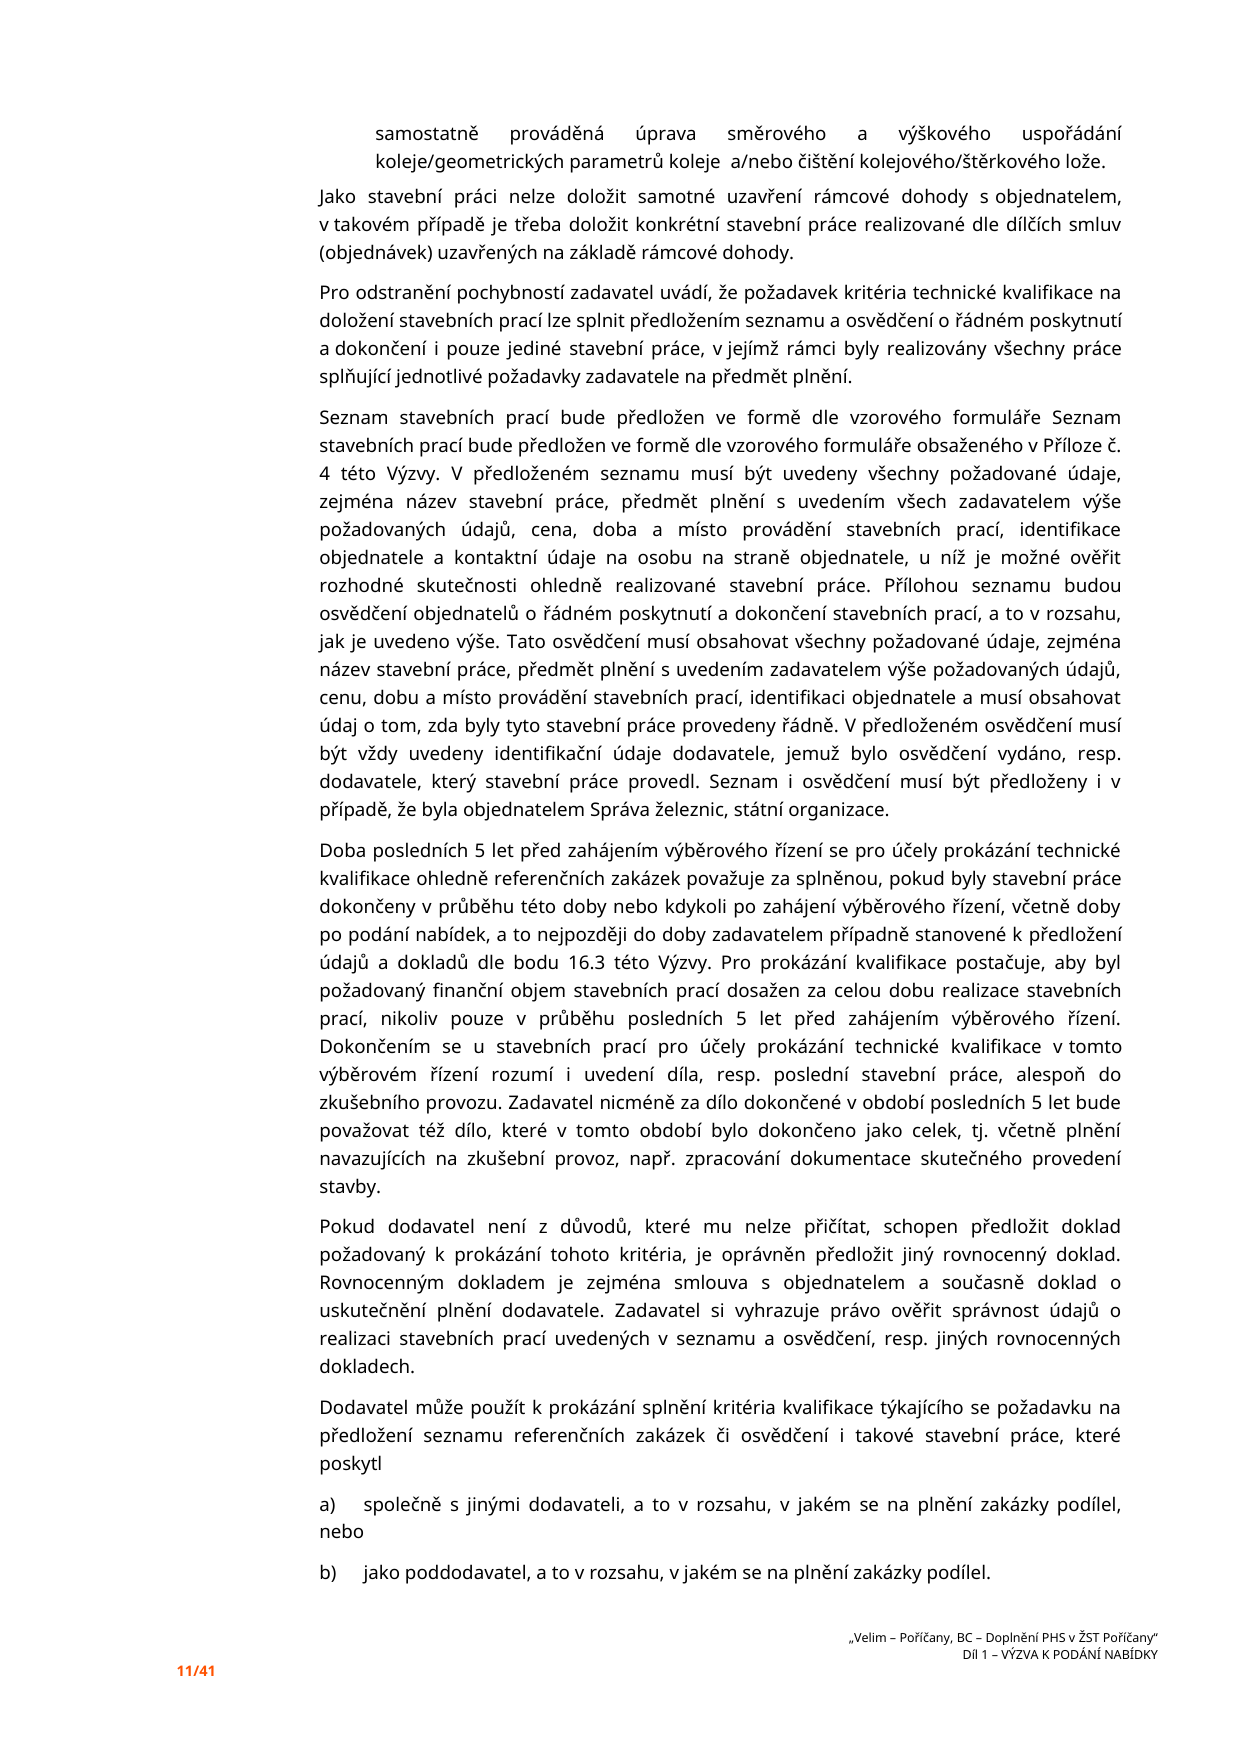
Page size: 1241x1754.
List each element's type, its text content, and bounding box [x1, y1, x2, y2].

text a) společně s jinými dodavateli, a to v rozsahu, v jakém se na plnění zakázky podílel, nebo [319, 1491, 1122, 1544]
text Seznam stavebních prací bude předložen ve formě dle vzorového formuláře Seznam stavebních prací bude předložen ve formě dle vzorového formuláře obsaženého v Příloze č. 4 této Výzvy. V předloženém seznamu musí být uvedeny všechny požadované údaje, zejména název stavební práce, předmět plnění s uvedením všech zadavatelem výše požadovaných údajů, cena, doba a místo provádění stavebních prací, identifikace objednatele a kontaktní údaje na osobu na straně objednatele, u níž je možné ověřit rozhodné skutečnosti ohledně realizované stavební práce. Přílohou seznamu budou osvědčení objednatelů o řádném poskytnutí a dokončení stavebních prací, a to v rozsahu, jak je uvedeno výše. Tato osvědčení musí obsahovat všechny požadované údaje, zejména název stavební práce, předmět plnění s uvedením zadavatelem výše požadovaných údajů, cenu, dobu a místo provádění stavebních prací, identifikaci objednatele a musí obsahovat údaj o tom, zda byly tyto stavební práce provedeny řádně. V předloženém osvědčení musí být vždy uvedeny identifikační údaje dodavatele, jemuž bylo osvědčení vydáno, resp. dodavatele, který stavební práce provedl. Seznam i osvědčení musí být předloženy i v případě, že byla objednatelem Správa železnic, státní organizace. [319, 404, 1122, 822]
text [328, 121, 1122, 174]
text Pro odstranění pochybností zadavatel uvádí, že požadavek kritéria technické kvalifikace na doložení stavebních prací lze splnit předložením seznamu a osvědčení o řádném poskytnutí a dokončení i pouze jediné stavební práce, v jejímž rámci byly realizovány všechny práce splňující jednotlivé požadavky zadavatele na předmět plnění. [319, 279, 1122, 389]
text Doba posledních 5 let před zahájením výběrového řízení se pro účely prokázání technické kvalifikace ohledně referenčních zakázek považuje za splněnou, pokud byly stavební práce dokončeny v průběhu této doby nebo kdykoli po zahájení výběrového řízení, včetně doby po podání nabídek, a to nejpozději do doby zadavatelem případně stanovené k předložení údajů a dokladů dle bodu 16.3 této Výzvy. Pro prokázání kvalifikace postačuje, aby byl požadovaný finanční objem stavebních prací dosažen za celou dobu realizace stavebních prací, nikoliv pouze v průběhu posledních 5 let před zahájením výběrového řízení. Dokončením se u stavebních prací pro účely prokázání technické kvalifikace v tomto výběrovém řízení rozumí i uvedení díla, resp. poslední stavební práce, alespoň do zkušebního provozu. Zadavatel nicméně za dílo dokončené v období posledních 5 let bude považovat též dílo, které v tomto období bylo dokončeno jako celek, tj. včetně plnění navazujících na zkušební provoz, např. zpracování dokumentace skutečného provedení stavby. [319, 837, 1122, 1199]
text Jako stavební práci nelze doložit samotné uzavření rámcové dohody s objednatelem, v takovém případě je třeba doložit konkrétní stavební práce realizované dle dílčích smluv (objednávek) uzavřených na základě rámcové dohody. [319, 183, 1122, 264]
text b) jako poddodavatel, a to v rozsahu, v jakém se na plnění zakázky podílel. [319, 1559, 1122, 1585]
text Dodavatel může použít k prokázání splnění kritéria kvalifikace týkajícího se požadavku na předložení seznamu referenčních zakázek či osvědčení i takové stavební práce, které poskytl [319, 1394, 1122, 1476]
text Pokud dodavatel není z důvodů, které mu nelze přičítat, schopen předložit doklad požadovaný k prokázání tohoto kritéria, je oprávněn předložit jiný rovnocenný doklad. Rovnocenným dokladem je zejména smlouva s objednatelem a současně doklad o uskutečnění plnění dodavatele. Zadavatel si vyhrazuje právo ověřit správnost údajů o realizaci stavebních prací uvedených v seznamu a osvědčení, resp. jiných rovnocenných dokladech. [319, 1214, 1122, 1379]
